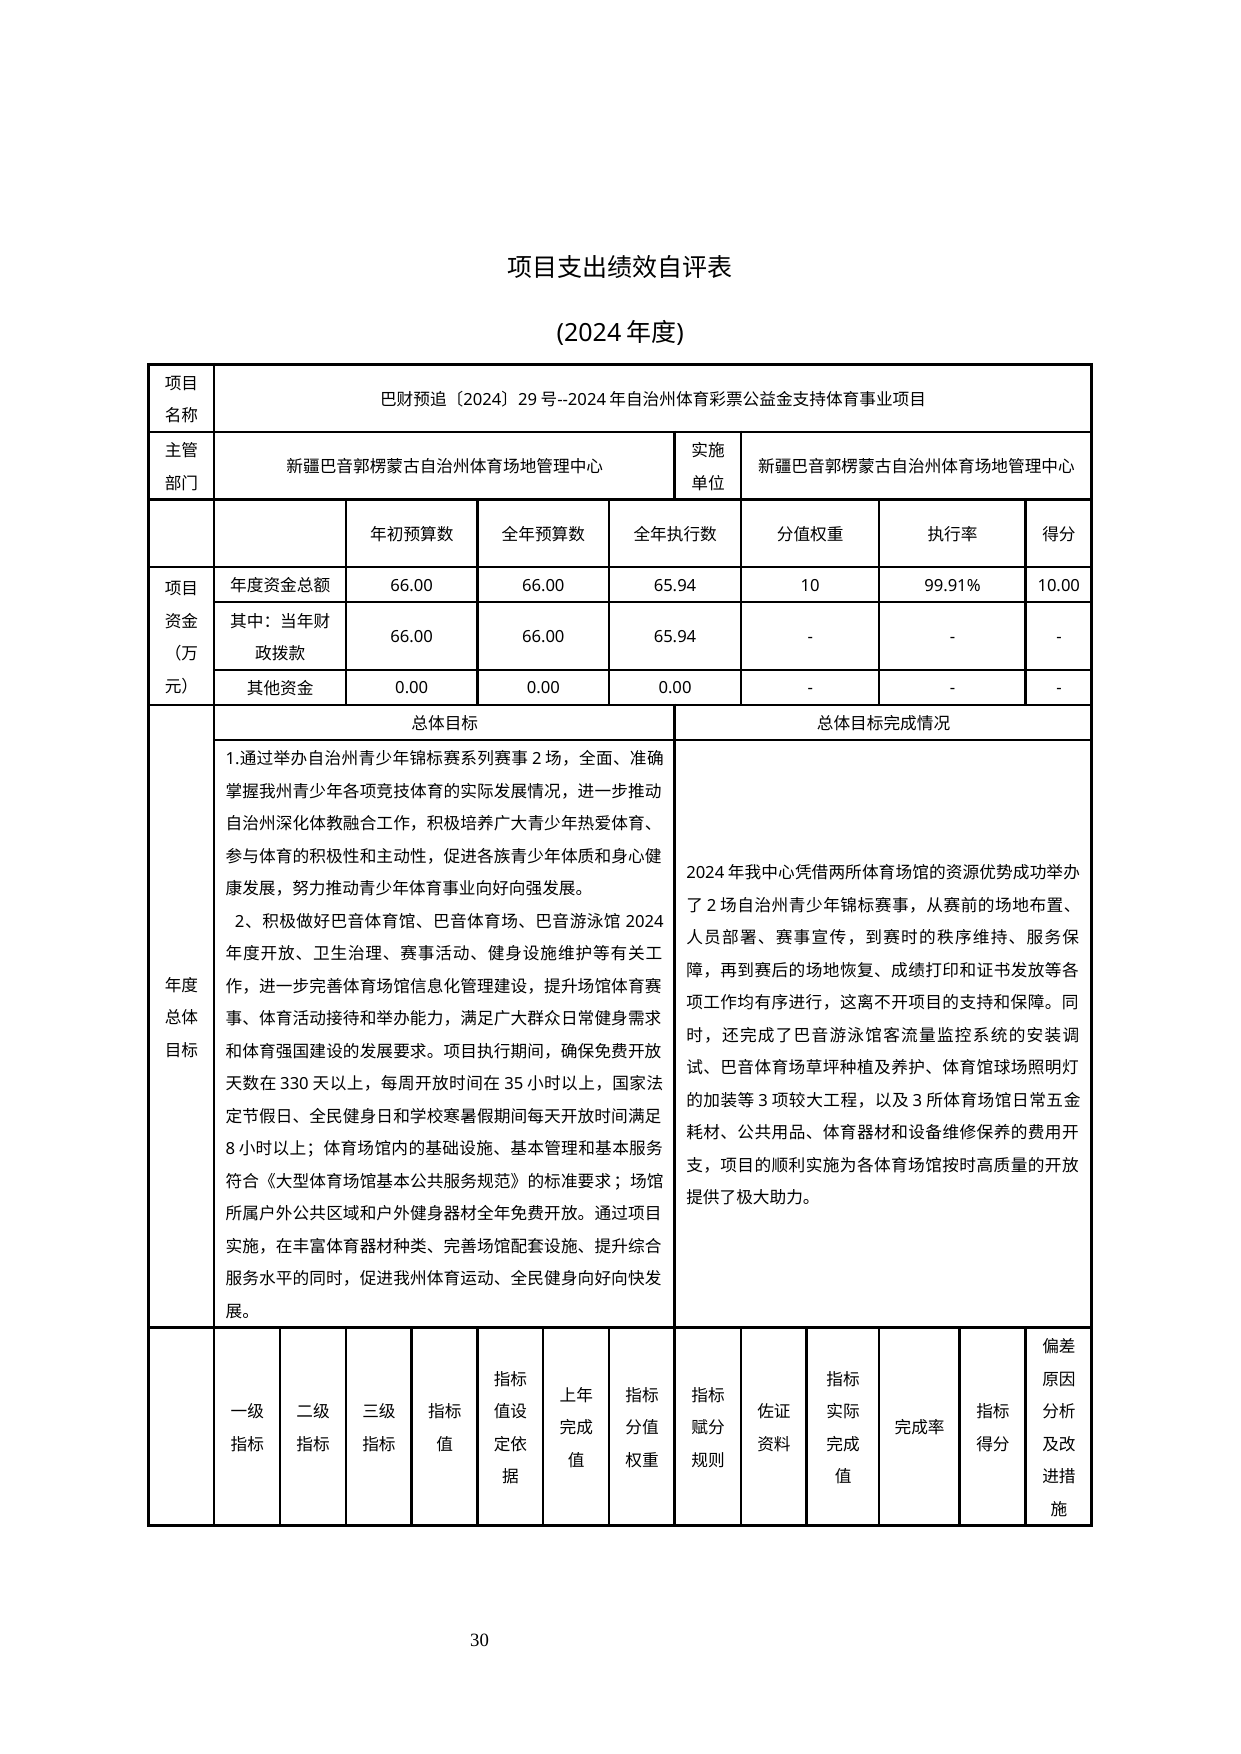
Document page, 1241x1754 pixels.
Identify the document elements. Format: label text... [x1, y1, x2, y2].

table_cell (2024年度) [148, 298, 1092, 363]
table_header 项目支出绩效自评表 [148, 233, 1092, 298]
table_cell 年度资金总额 [215, 568, 345, 601]
table_cell 执行率 [880, 501, 1024, 566]
table_cell - [880, 671, 1024, 703]
table_cell 指标实际完成值 [808, 1329, 878, 1524]
table_cell 99.91% [880, 568, 1024, 601]
table_cell 总体目标完成情况 [676, 706, 1090, 739]
table_cell 指标得分 [961, 1329, 1024, 1524]
table_cell 指标值 [413, 1329, 476, 1524]
table_cell 2024年我中心凭借两所体育场馆的资源优势成功举办了2场自治州青少年锦标赛事，从赛前的场地布置、人员部署、赛事宣传，到赛时的秩序维持、服务保障，再到赛后的场地恢复、成绩打印和证书发放等各项工作均有序进行，这离不开项目的支持和保障。同时，还完成了巴音游泳馆客流量监控系统的安装调试、巴音体育场草坪种植及养护、体育馆球场照明灯的加装等3项较大工程，以及3所体育场馆日常五金耗材、公共用品、体育器材和设备维修保养的费用开支，项目的顺利实施为各体育场馆按时高质量的开放提供了极大助力。 [676, 741, 1090, 1326]
table_cell 0.00 [479, 671, 608, 703]
table_cell 年度总体目标 [150, 706, 213, 1326]
table_cell - [1027, 671, 1090, 703]
table_cell 三级指标 [347, 1329, 410, 1524]
table_cell 新疆巴音郭楞蒙古自治州体育场地管理中心 [742, 433, 1090, 498]
table_cell 实施单位 [676, 433, 740, 498]
table_cell - [880, 603, 1024, 668]
table_cell 1.通过举办自治州青少年锦标赛系列赛事2场，全面、准确掌握我州青少年各项竞技体育的实际发展情况，进一步推动自治州深化体教融合工作，积极培养广大青少年热爱体育、参与体育的积极性和主动性，促进各族青少年体质和身心健康发展，努力推动青少年体育事业向好向强发展。 2、积极做好巴音体育馆、巴音体育场、巴音游泳馆2024年度开放、卫生治理、赛事活动、健身设施维护等有关工作，进一步完善体育场馆信息化管理建设，提升场馆体育赛事、体育活动接待和举办能力，满足广大群众日常健身需求和体育强国建设的发展要求。项目执行期间，确保免费开放天数在330天以上，每周开放时间在35小时以上，国家法定节假日、全民健身日和学校寒暑假期间每天开放时间满足8小时以上；体育场馆内的基础设施、基本管理和基本服务符合《大型体育场馆基本公共服务规范》的标准要求；场馆所属户外公共区域和户外健身器材全年免费开放。通过项目实施，在丰富体育器材种类、完善场馆配套设施、提升综合服务水平的同时，促进我州体育运动、全民健身向好向快发展。 [215, 741, 673, 1326]
table_cell 总体目标 [215, 706, 673, 739]
table_cell 指标值设定依据 [479, 1329, 542, 1524]
table_cell 项目资金 （万元） [150, 568, 213, 703]
table_cell 二级指标 [281, 1329, 345, 1524]
table_cell 完成率 [880, 1329, 958, 1524]
table_cell 66.00 [479, 603, 608, 668]
table_cell 项目名称 [150, 366, 213, 431]
table_cell 主管部门 [150, 433, 213, 498]
table_cell 指标赋分规则 [676, 1329, 740, 1524]
table_cell 分值权重 [742, 501, 878, 566]
table_cell 偏差原因分析及改进措施 [1027, 1329, 1090, 1524]
table_cell [150, 501, 213, 566]
table_cell [215, 501, 345, 566]
table_cell 0.00 [610, 671, 740, 703]
table_cell 全年执行数 [610, 501, 740, 566]
table_cell 巴财预追〔2024〕29号--2024年自治州体育彩票公益金支持体育事业项目 [215, 366, 1090, 431]
table_cell 一级指标 [215, 1329, 279, 1524]
table_cell - [742, 603, 878, 668]
table_cell 其中：当年财政拨款 [215, 603, 345, 668]
table_cell [150, 1329, 213, 1524]
table_cell 66.00 [479, 568, 608, 601]
table_cell 佐证资料 [742, 1329, 805, 1524]
table_cell 66.00 [347, 568, 476, 601]
table_cell 年初预算数 [347, 501, 476, 566]
table_cell 全年预算数 [479, 501, 608, 566]
table_cell - [1027, 603, 1090, 668]
table_cell 0.00 [347, 671, 476, 703]
table_cell 10.00 [1027, 568, 1090, 601]
table_cell 得分 [1027, 501, 1090, 566]
table_cell 上年完成值 [544, 1329, 608, 1524]
table_cell 新疆巴音郭楞蒙古自治州体育场地管理中心 [215, 433, 673, 498]
table_cell 65.94 [610, 568, 740, 601]
table_cell 66.00 [347, 603, 476, 668]
table_cell - [742, 671, 878, 703]
table_cell 指标分值权重 [610, 1329, 673, 1524]
table_cell 10 [742, 568, 878, 601]
table_cell 65.94 [610, 603, 740, 668]
table_cell 其他资金 [215, 671, 345, 703]
